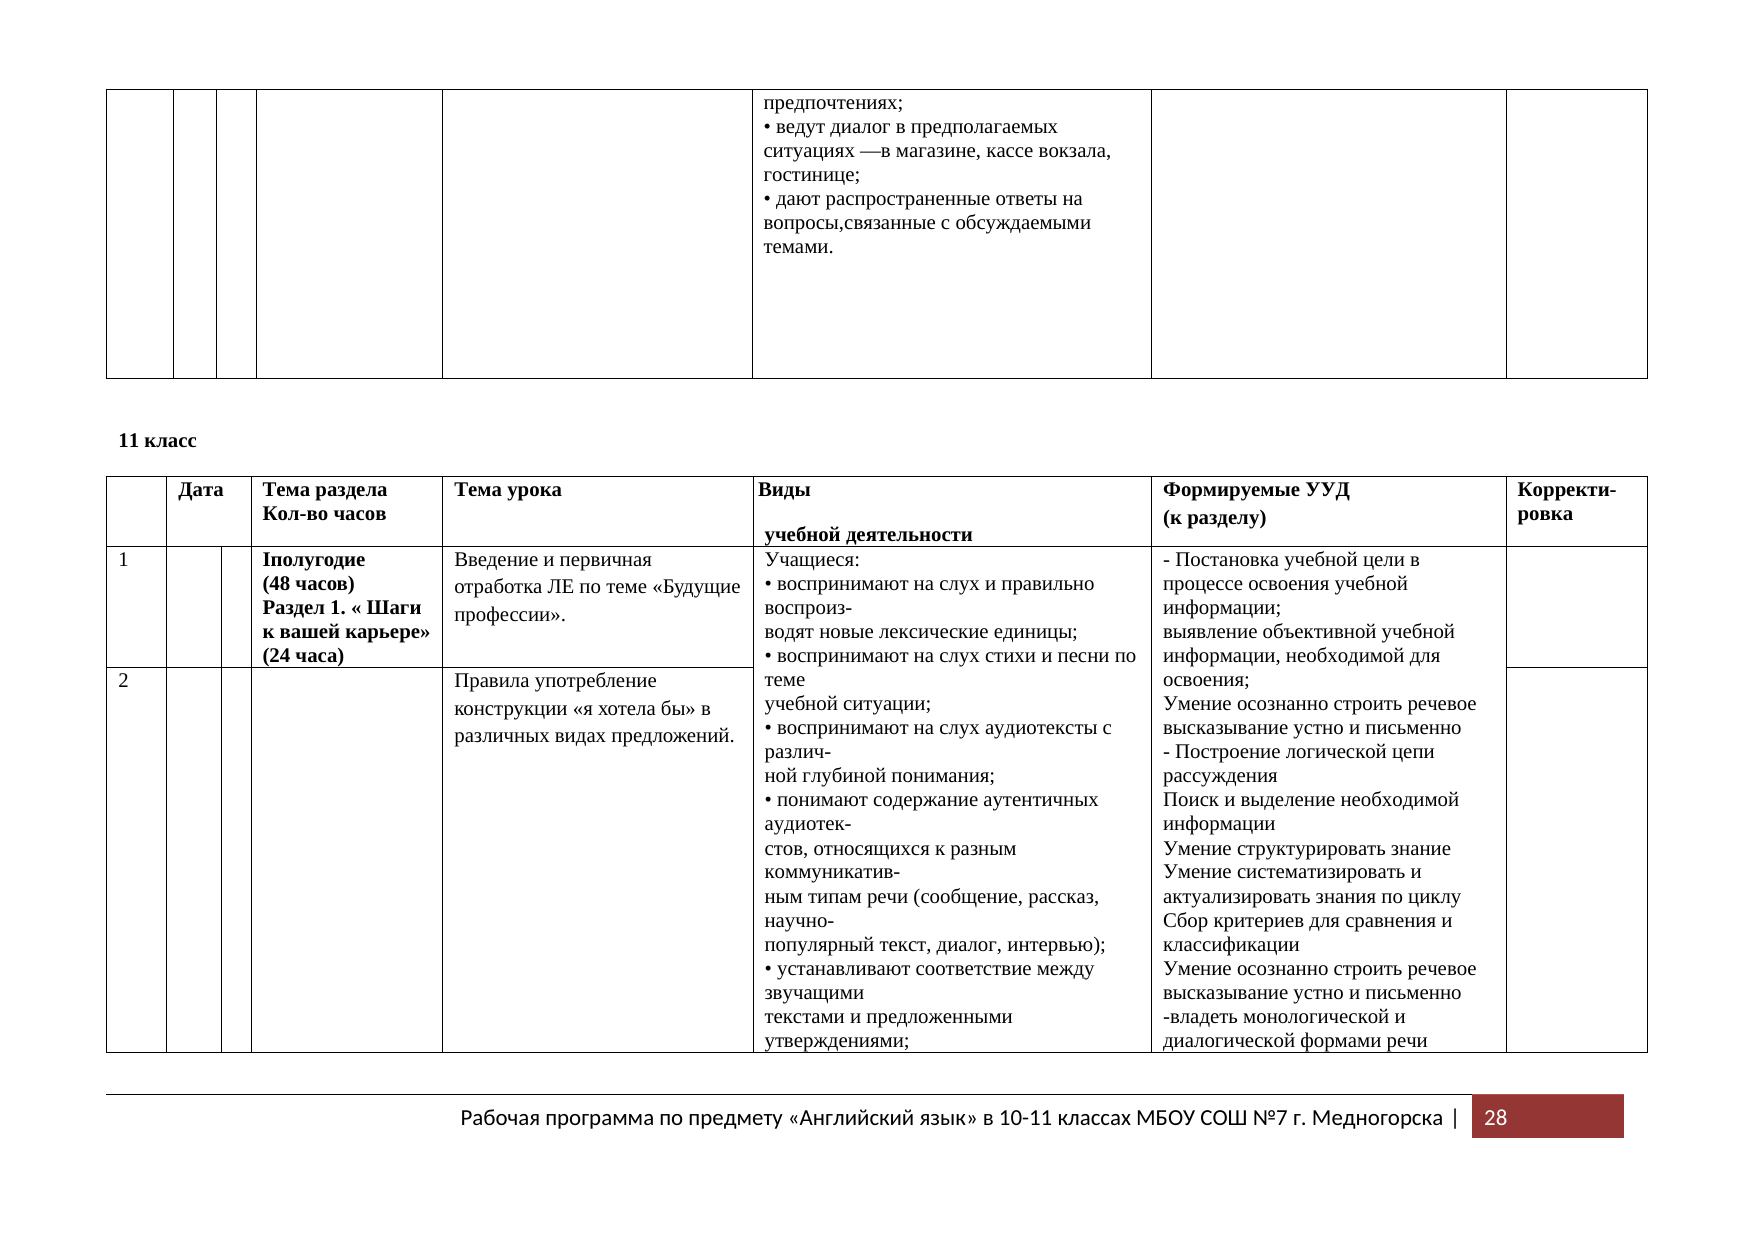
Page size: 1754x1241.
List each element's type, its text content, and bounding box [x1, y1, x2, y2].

table_cell Введение и первичная отработка ЛЕ по теме «Будущие профессии». [443, 547, 753, 667]
table_cell [167, 668, 221, 1052]
table_cell [167, 547, 221, 667]
table_cell [252, 668, 442, 1052]
text 11 класс [118, 428, 1636, 452]
table_header Формируемые УУД (к разделу) [1152, 477, 1506, 546]
table_cell - Постановка учебной цели в процессе освоения учебной информации; выявление объективной учебной информации, необходимой для освоения; Умение осознанно строить речевое высказывание устно и письменно - Построение логической цепи рассуждения Поиск и выделение необходимой информации Умение структурировать знание Умение систематизировать и актуализировать знания по циклу Сбор критериев для сравнения и классификации Умение осознанно строить речевое высказывание устно и письменно -владеть монологической и диалогической формами речи -соотнесение выявленной учебной информации с собственными знаниями и умениями; принятие решения об использовании помощи; [1152, 547, 1506, 1052]
table_cell [174, 90, 216, 378]
table_cell 1 [107, 547, 166, 667]
table_cell Iполугодие (48 часов) Раздел 1. « Шаги к вашей карьере» (24 часа) [252, 547, 442, 667]
table_cell [107, 90, 173, 378]
table_cell [1507, 90, 1647, 378]
table_cell [257, 90, 442, 378]
table_cell [1152, 90, 1506, 378]
table_cell [217, 90, 256, 378]
table_cell [222, 668, 251, 1052]
table_header Дата [167, 477, 251, 546]
table_cell [222, 547, 251, 667]
table_header Виды учебной деятельности [754, 477, 1151, 546]
table_header [107, 477, 166, 546]
table_cell [1507, 547, 1647, 667]
table_cell [443, 90, 752, 378]
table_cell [443, 668, 753, 1052]
table_header Тема урока [443, 477, 753, 546]
table_header Тема раздела Кол-во часов [252, 477, 442, 546]
table_cell 2 [107, 668, 166, 1052]
table_header Корректи- ровка [1507, 477, 1647, 546]
table_cell [1507, 668, 1647, 1052]
